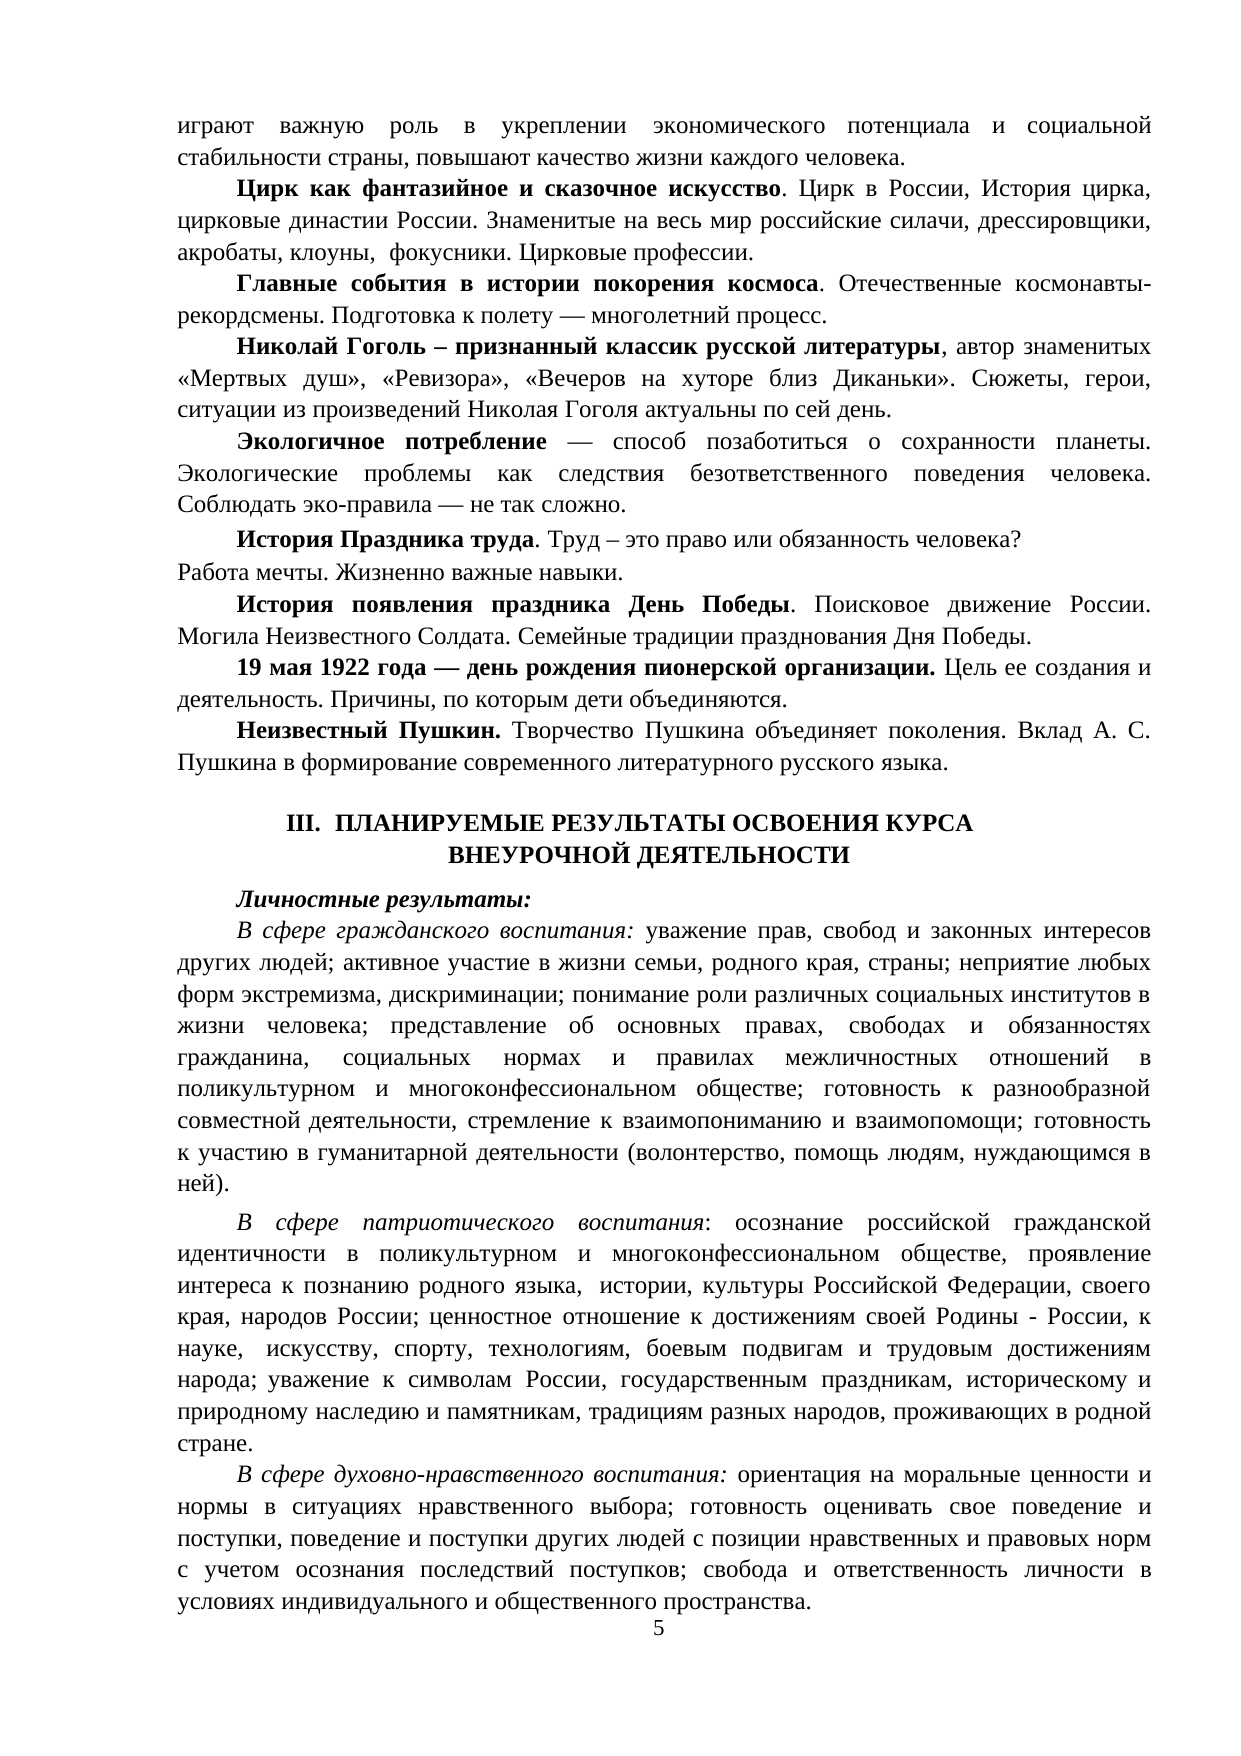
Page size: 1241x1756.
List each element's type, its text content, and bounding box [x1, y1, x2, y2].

text Николай Гоголь – признанный классик русской литературы, автор знаменитых «Мертвых душ», «Ревизора», «Вечеров на хуторе близ Диканьки». Сюжеты, герои, ситуации из произведений Николая Гоголя актуальны по сей день. [177, 331, 1151, 423]
subtitle ПЛАНИРУЕМЫЕ РЕЗУЛЬТАТЫ ОСВОЕНИЯ КУРСА ВНЕУРОЧНОЙ ДЕЯТЕЛЬНОСТИ [286, 808, 1079, 868]
text Главные события в истории покорения космоса. Отечественные космонавты-рекордсмены. Подготовка к полету — многолетний процесс. [177, 268, 1152, 328]
text В сфере гражданского воспитания: уважение прав, свобод и законных интересов других людей; активное участие в жизни семьи, родного края, страны; неприятие любых форм экстремизма, дискриминации; понимание роли различных социальных институтов в жизни человека; представление об основных правах, свободах и обязанностях гражданина, социальных нормах и правилах межличностных отношений в поликультурном и многоконфессиональном обществе; готовность к разнообразной совместной деятельности, стремление к взаимопониманию и взаимопомощи; готовность к участию в гуманитарной деятельности (волонтерство, помощь людям, нуждающимся в ней). [177, 916, 1151, 1197]
text Цирк как фантазийное и сказочное искусство. Цирк в России, История цирка, цирковые династии России. Знаменитые на весь мир российские силачи, дрессировщики, акробаты, клоуны, фокусники. Цирковые профессии. [177, 173, 1151, 265]
text В сфере патриотического воспитания: осознание российской гражданской идентичности в поликультурном и многоконфессиональном обществе, проявление интереса к познанию родного языка, истории, культуры Российской Федерации, своего края, народов России; ценностное отношение к достижениям своей Родины - России, к науке, искусству, спорту, технологиям, боевым подвигам и трудовым достижениям народа; уважение к символам России, государственным праздникам, историческому и природному наследию и памятникам, традициям разных народов, проживающих в родной стране. [177, 1207, 1151, 1456]
text В сфере духовно-нравственного воспитания: ориентация на моральные ценности и нормы в ситуациях нравственного выбора; готовность оценивать свое поведение и поступки, поведение и поступки других людей с позиции нравственных и правовых норм с учетом осознания последствий поступков; свобода и ответственность личности в условиях индивидуального и общественного пространства. [177, 1459, 1152, 1614]
text 19 мая 1922 года — день рождения пионерской организации. Цель ее создания и деятельность. Причины, по которым дети объединяются. [177, 652, 1151, 713]
text Экологичное потребление — способ позаботиться о сохранности планеты. Экологические проблемы как следствия безответственного поведения человека. Соблюдать эко-правила — не так сложно. [177, 426, 1151, 518]
text История появления праздника День Победы. Поисковое движение России. Могила Неизвестного Солдата. Семейные традиции празднования Дня Победы. [177, 589, 1152, 649]
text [177, 110, 1152, 171]
text История Праздника труда. Труд – это право или обязанность человека? [236, 521, 1176, 554]
text Неизвестный Пушкин. Творчество Пушкина объединяет поколения. Вклад А. С. Пушкина в формирование современного литературного русского языка. [177, 716, 1151, 776]
subtitle Личностные результаты: [236, 884, 1176, 912]
text Работа мечты. Жизненно важные навыки. [177, 557, 1176, 586]
